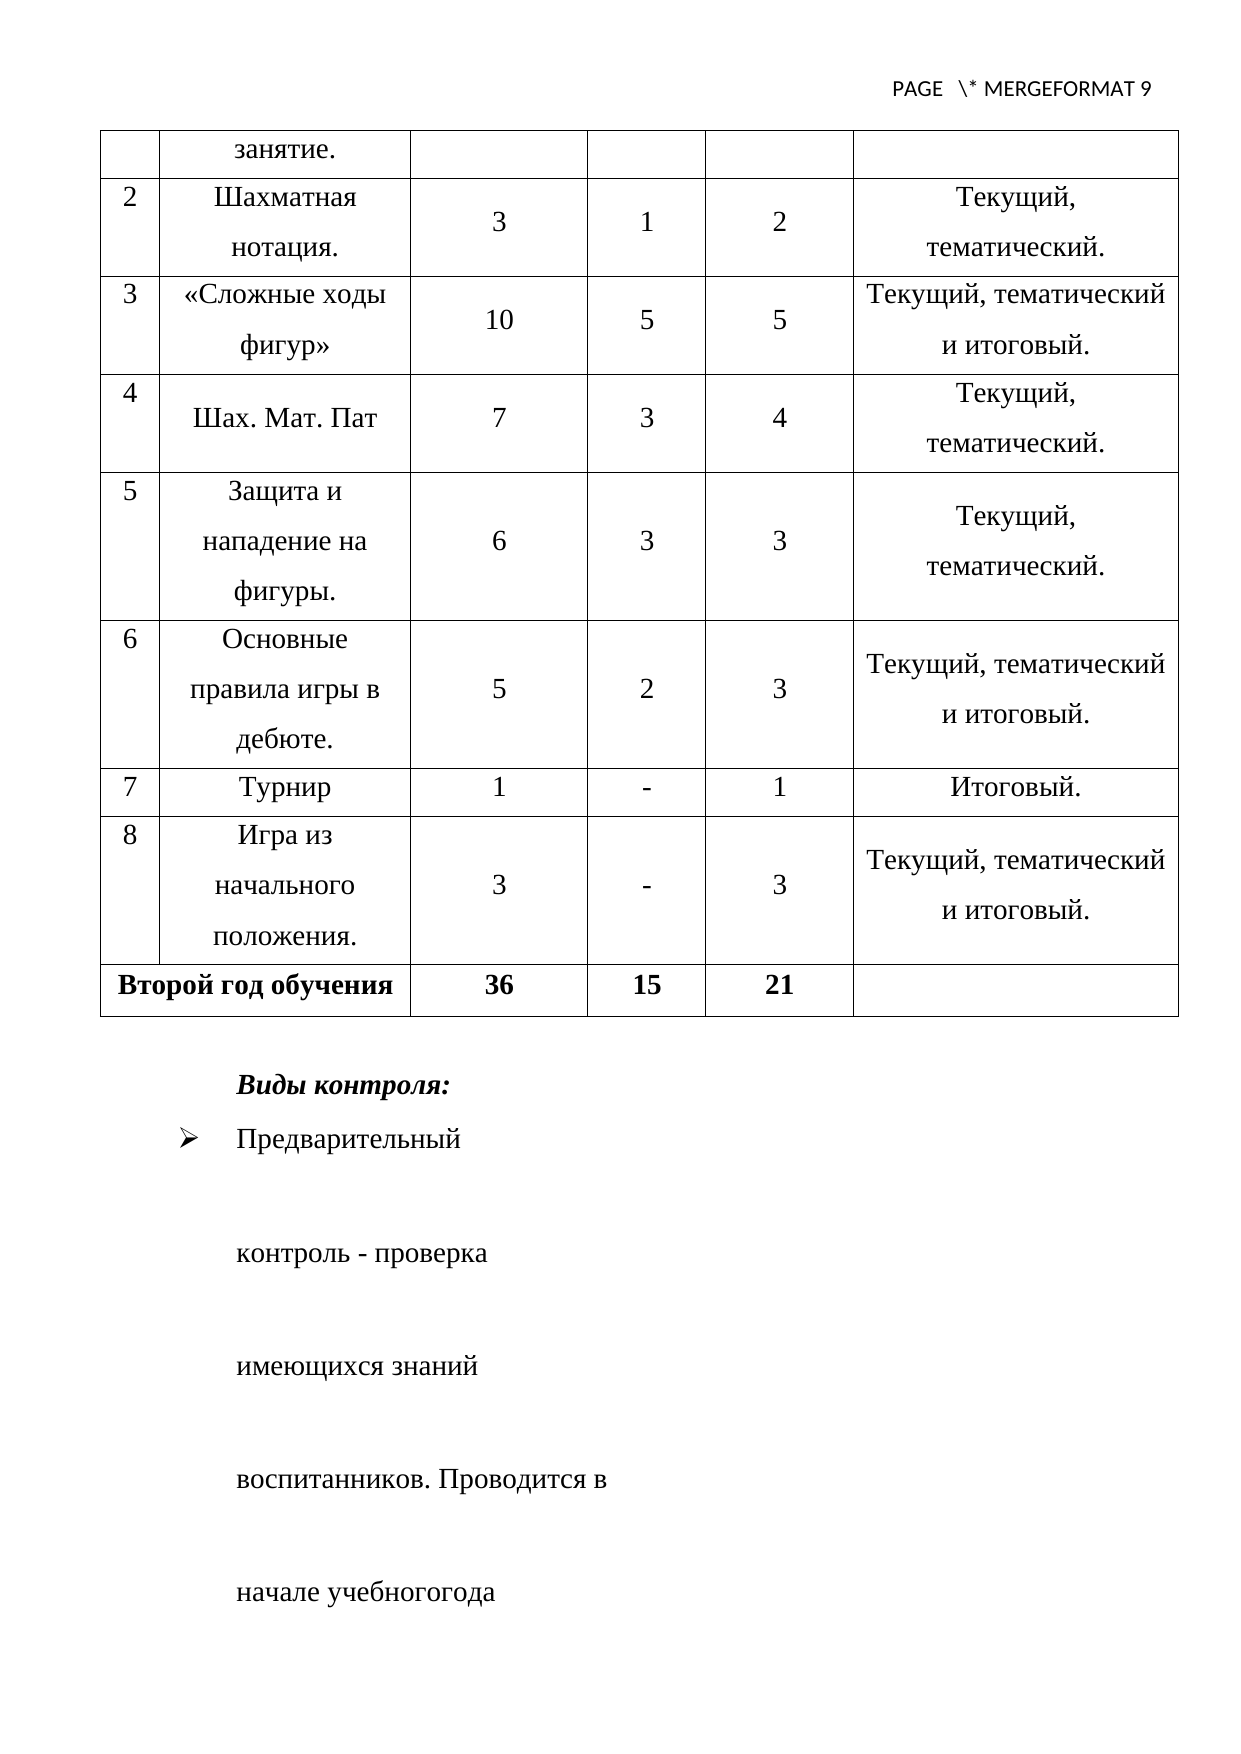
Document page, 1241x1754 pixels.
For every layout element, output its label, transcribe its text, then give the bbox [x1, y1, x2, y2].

table_cell 5 [588, 277, 705, 374]
table_cell 2 [588, 621, 705, 768]
table_cell 21 [706, 965, 853, 1016]
table_cell 8 [101, 817, 159, 964]
table_cell Текущий, тематический. [854, 375, 1178, 472]
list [177, 1117, 1152, 1609]
table_cell Турнир [160, 769, 410, 816]
table_cell Текущий, тематический. [854, 473, 1178, 620]
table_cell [160, 131, 410, 178]
table_cell - [706, 131, 853, 178]
table_cell Игра из начального положения. [160, 817, 410, 964]
table_cell Второй год обучения [101, 965, 410, 1016]
table_cell 3 [588, 375, 705, 472]
table_cell 1 [588, 179, 705, 276]
table_cell - [588, 769, 705, 816]
table_cell 1 [588, 131, 705, 178]
table_cell 2 [706, 179, 853, 276]
table_cell 5 [411, 621, 587, 768]
table_cell 7 [101, 769, 159, 816]
table_cell 2 [101, 179, 159, 276]
table_cell 10 [411, 277, 587, 374]
table_cell [854, 965, 1178, 1016]
table_cell 7 [411, 375, 587, 472]
table_cell 3 [411, 817, 587, 964]
table_cell - [588, 817, 705, 964]
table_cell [854, 131, 1178, 178]
table_cell 3 [588, 473, 705, 620]
table_cell Защита и нападение на фигуры. [160, 473, 410, 620]
table_cell 1 [411, 769, 587, 816]
table_cell 3 [411, 179, 587, 276]
table_cell 15 [588, 965, 705, 1016]
table_cell Текущий, тематический. [854, 179, 1178, 276]
table_cell 1 [411, 131, 587, 178]
table_cell 4 [101, 375, 159, 472]
table_cell 3 [706, 473, 853, 620]
table_cell Шахматная нотация. [160, 179, 410, 276]
table_cell 3 [101, 277, 159, 374]
table_cell 1 [101, 131, 159, 178]
text Виды контроля: [177, 1067, 1152, 1101]
table_cell Основные правила игры в дебюте. [160, 621, 410, 768]
table_cell 4 [706, 375, 853, 472]
table_cell Текущий, тематический и итоговый. [854, 621, 1178, 768]
table_cell 6 [411, 473, 587, 620]
table_cell Текущий, тематический и итоговый. [854, 817, 1178, 964]
table_cell «Сложные ходы фигур» [160, 277, 410, 374]
table_cell Шах. Мат. Пат [160, 375, 410, 472]
table_cell 6 [101, 621, 159, 768]
table_cell 5 [101, 473, 159, 620]
table_cell Текущий, тематический и итоговый. [854, 277, 1178, 374]
table_cell Итоговый. [854, 769, 1178, 816]
table_cell 1 [706, 769, 853, 816]
table_cell 5 [706, 277, 853, 374]
table_cell 36 [411, 965, 587, 1016]
table_cell 3 [706, 817, 853, 964]
table_cell 3 [706, 621, 853, 768]
